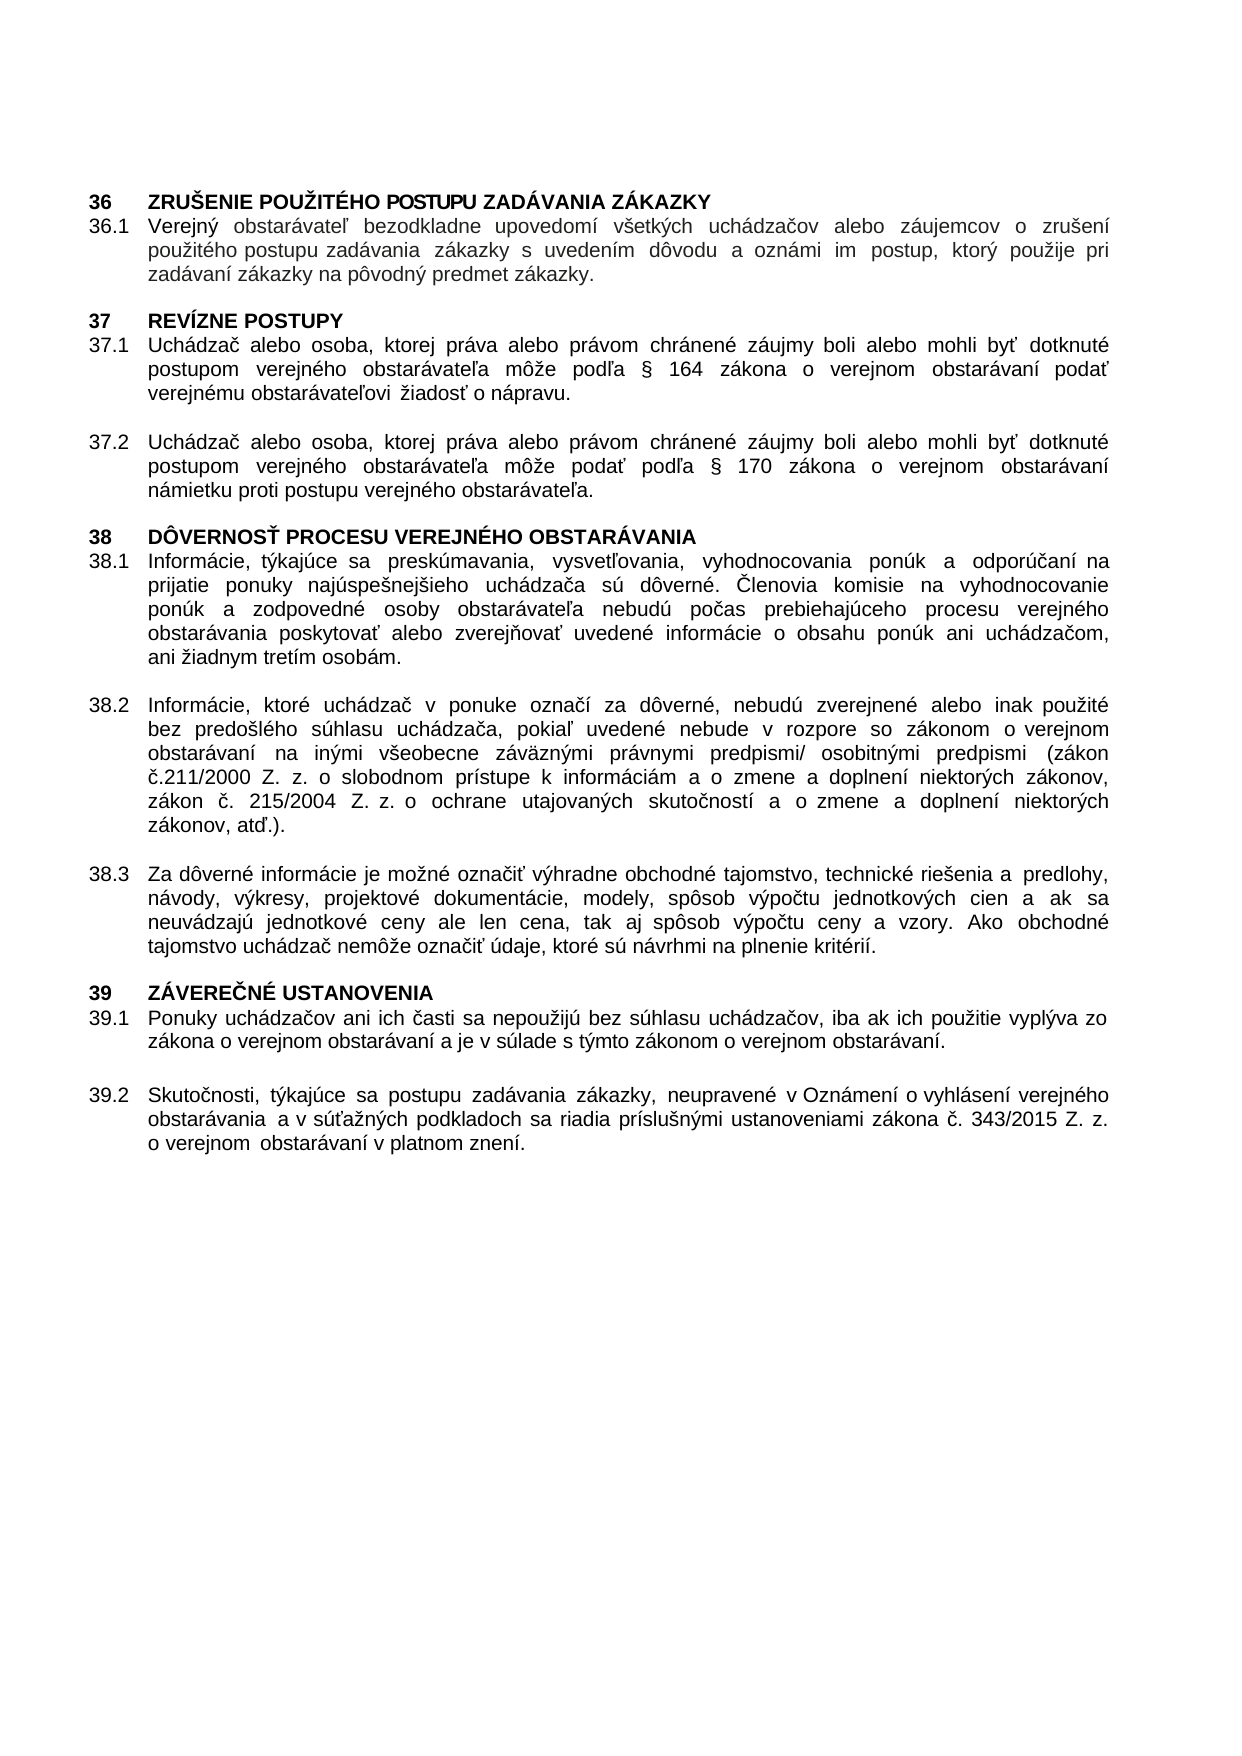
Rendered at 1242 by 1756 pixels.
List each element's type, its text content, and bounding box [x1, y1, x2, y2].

list Skutočnosti, týkajúce sa postupu zadávania zákazky, neupravené v Oznámení o vyhlásení verejného obstarávania a v súťažných podkladoch sa riadia príslušnými ustanoveniami zákona č. 343/2015 Z. z. o verejnom obstarávaní v platnom znení. [89, 1083, 1109, 1155]
list Ponuky uchádzačov ani ich časti sa nepoužijú bez súhlasu uchádzačov, iba ak ich použitie vyplýva zo zákona o verejnom obstarávaní a je v súlade s týmto zákonom o verejnom obstarávaní. [89, 1005, 1108, 1053]
text 37 REVÍZNE POSTUPY [89, 310, 1135, 333]
list Verejný obstarávateľ bezodkladne upovedomí všetkých uchádzačov alebo záujemcov o zrušení použitého postupu zadávania zákazky s uvedením dôvodu a oznámi im postup, ktorý použije pri zadávaní zákazky na pôvodný predmet zákazky. [89, 214, 1110, 286]
list DÔVERNOSŤ PROCESU VEREJNÉHO OBSTARÁVANIA [89, 526, 1135, 549]
list ZRUŠENIE POUŽITÉHO POSTUPU ZADÁVANIA ZÁKAZKY [89, 191, 1135, 214]
list Uchádzač alebo osoba, ktorej práva alebo právom chránené záujmy boli alebo mohli byť dotknuté postupom verejného obstarávateľa môže podľa § 164 zákona o verejnom obstarávaní podať verejnému obstarávateľovi žiadosť o nápravu. [89, 333, 1109, 405]
list Za dôverné informácie je možné označiť výhradne obchodné tajomstvo, technické riešenia a predlohy, návody, výkresy, projektové dokumentácie, modely, spôsob výpočtu jednotkových cien a ak sa neuvádzajú jednotkové ceny ale len cena, tak aj spôsob výpočtu ceny a vzory. Ako obchodné tajomstvo uchádzač nemôže označiť údaje, ktoré sú návrhmi na plnenie kritérií. [89, 862, 1109, 958]
list ZÁVEREČNÉ USTANOVENIA [89, 982, 1135, 1005]
list Uchádzač alebo osoba, ktorej práva alebo právom chránené záujmy boli alebo mohli byť dotknuté postupom verejného obstarávateľa môže podať podľa § 170 zákona o verejnom obstarávaní námietku proti postupu verejného obstarávateľa. [89, 430, 1109, 502]
list Informácie, týkajúce sa preskúmavania, vysvetľovania, vyhodnocovania ponúk a odporúčaní na prijatie ponuky najúspešnejšieho uchádzača sú dôverné. Členovia komisie na vyhodnocovanie ponúk a zodpovedné osoby obstarávateľa nebudú počas prebiehajúceho procesu verejného obstarávania poskytovať alebo zverejňovať uvedené informácie o obsahu ponúk ani uchádzačom, ani žiadnym tretím osobám. [89, 549, 1109, 669]
list Informácie, ktoré uchádzač v ponuke označí za dôverné, nebudú zverejnené alebo inak použité bez predošlého súhlasu uchádzača, pokiaľ uvedené nebude v rozpore so zákonom o verejnom obstarávaní na inými všeobecne záväznými právnymi predpismi/ osobitnými predpismi (zákon č.211/2000 Z. z. o slobodnom prístupe k informáciám a o zmene a doplnení niektorých zákonov, zákon č. 215/2004 Z. z. o ochrane utajovaných skutočností a o zmene a doplnení niektorých zákonov, atď.). [89, 693, 1109, 837]
